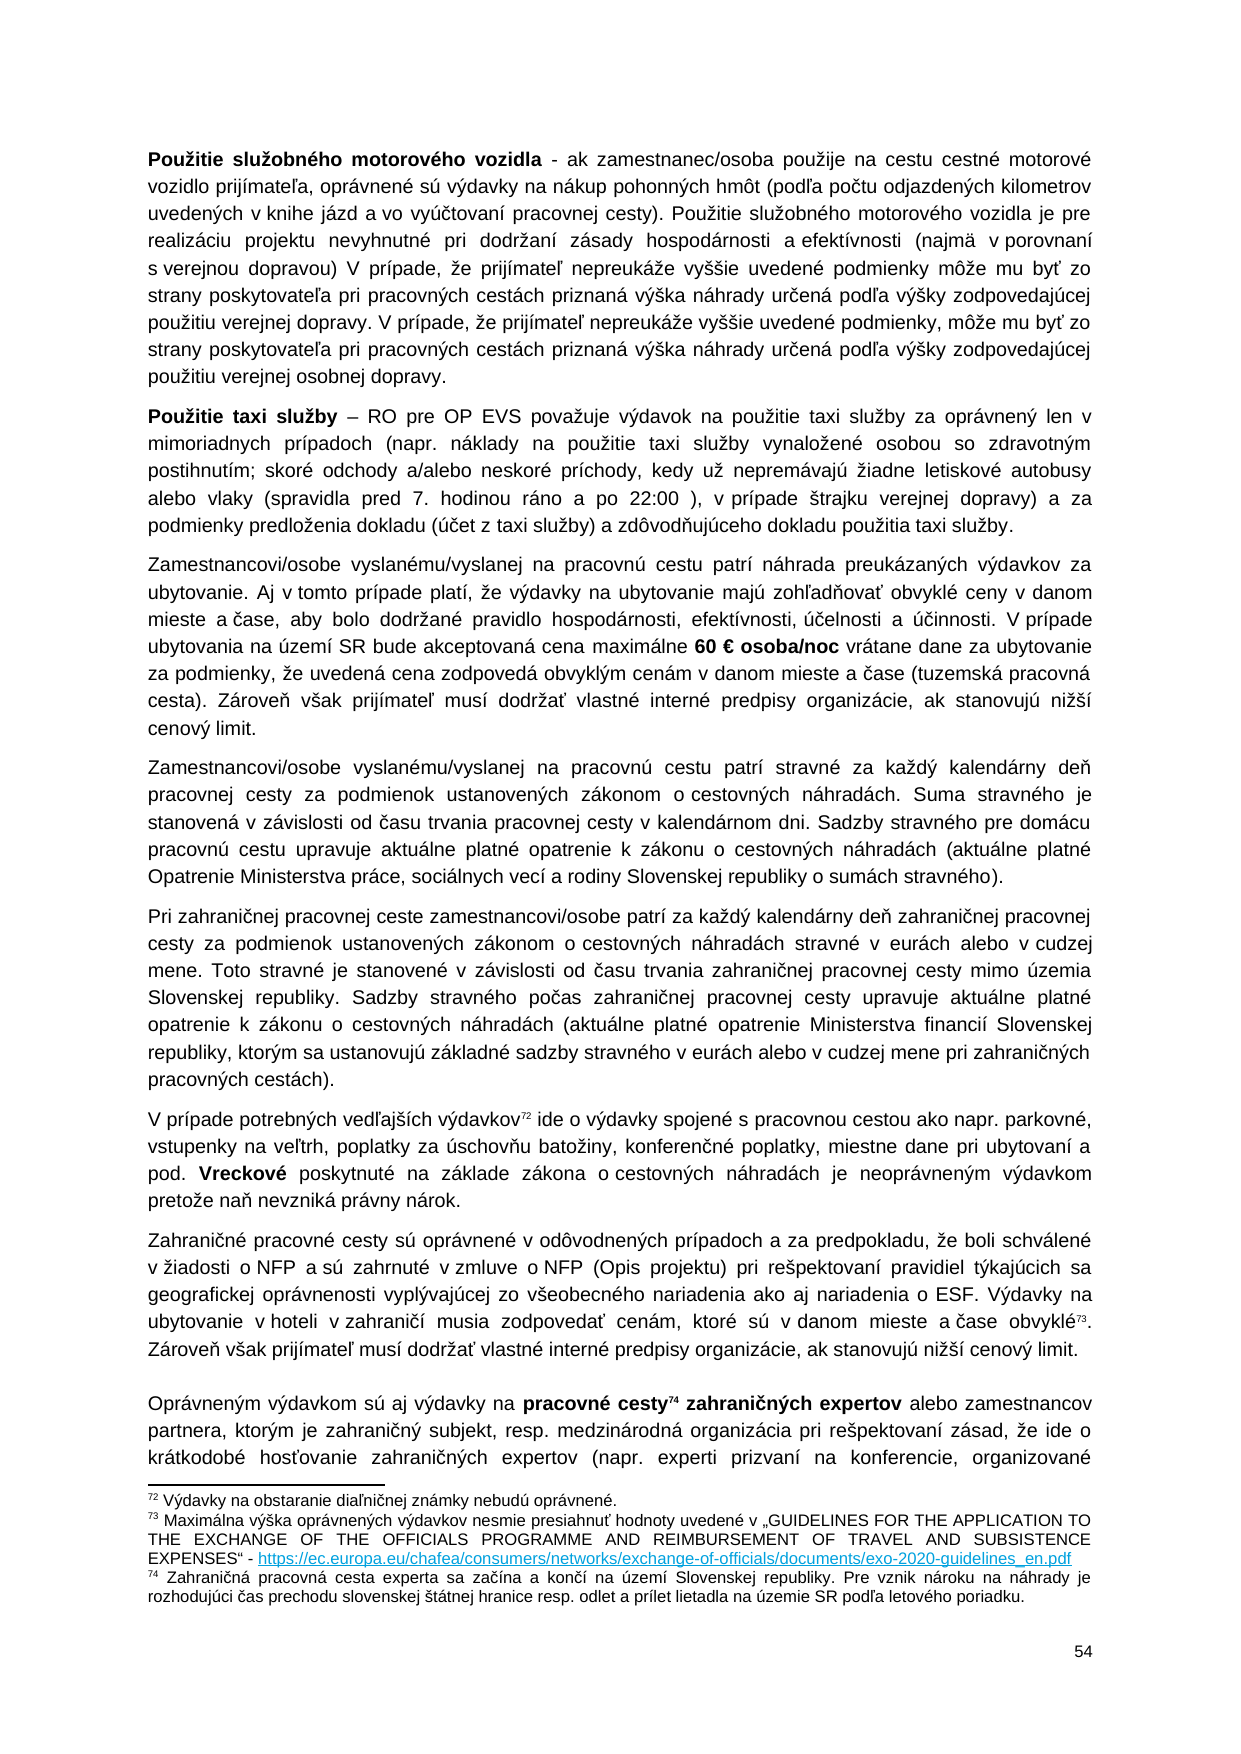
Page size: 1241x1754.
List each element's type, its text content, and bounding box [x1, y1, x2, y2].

list Použitie služobného motorového vozidla - ak zamestnanec/osoba použije na cestu cestné motorové vozidlo prijímateľa, oprávnené sú výdavky na nákup pohonných hmôt (podľa počtu odjazdených kilometrov uvedených v knihe jázd a vo vyúčtovaní pracovnej cesty). Použitie služobného motorového vozidla je pre realizáciu projektu nevyhnutné pri dodržaní zásady hospodárnosti a efektívnosti (najmä v porovnaní s verejnou dopravou) V prípade, že prijímateľ nepreukáže vyššie uvedené podmienky môže mu byť zo strany poskytovateľa pri pracovných cestách priznaná výška náhrady určená podľa výšky zodpovedajúcej použitiu verejnej dopravy. V prípade, že prijímateľ nepreukáže vyššie uvedené podmienky, môže mu byť zo strany poskytovateľa pri pracovných cestách priznaná výška náhrady určená podľa výšky zodpovedajúcej použitiu verejnej osobnej dopravy. [148, 148, 1092, 388]
list Použitie taxi služby – RO pre OP EVS považuje výdavok na použitie taxi služby za oprávnený len v mimoriadnych prípadoch (napr. náklady na použitie taxi služby vynaložené osobou so zdravotným postihnutím; skoré odchody a/alebo neskoré príchody, kedy už nepremávajú žiadne letiskové autobusy alebo vlaky (spravidla pred 7. hodinou ráno a po 22:00 ), v prípade štrajku verejnej dopravy) a za podmienky predloženia dokladu (účet z taxi služby) a zdôvodňujúceho dokladu použitia taxi služby. [148, 405, 1092, 536]
list V prípade potrebných vedľajších výdavkov ide o výdavky spojené s pracovnou cestou ako napr. parkovné, vstupenky na veľtrh, poplatky za úschovňu batožiny, konferenčné poplatky, miestne dane pri ubytovaní a pod. Vreckové poskytnuté na základe zákona o cestovných náhradách je neoprávneným výdavkom pretože naň nevzniká právny nárok. [148, 1107, 1092, 1212]
text Zahraničné pracovné cesty sú oprávnené v odôvodnených prípadoch a za predpokladu, že boli schválené v žiadosti o NFP a sú zahrnuté v zmluve o NFP (Opis projektu) pri rešpektovaní pravidiel týkajúcich sa geografickej oprávnenosti vyplývajúcej zo všeobecného nariadenia ako aj nariadenia o ESF. Výdavky na ubytovanie v hoteli v zahraničí musia zodpovedať cenám, ktoré sú v danom mieste a čase obvyklé. Zároveň však prijímateľ musí dodržať vlastné interné predpisy organizácie, ak stanovujú nižší cenový limit. [148, 1229, 1092, 1360]
list Zamestnancovi/osobe vyslanému/vyslanej na pracovnú cestu patrí stravné za každý kalendárny deň pracovnej cesty za podmienok ustanovených zákonom o cestovných náhradách. Suma stravného je stanovená v závislosti od času trvania pracovnej cesty v kalendárnom dni. Sadzby stravného pre domácu pracovnú cestu upravuje aktuálne platné opatrenie k zákonu o cestovných náhradách (aktuálne platné Opatrenie Ministerstva práce, sociálnych vecí a rodiny Slovenskej republiky o sumách stravného). [148, 756, 1092, 888]
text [148, 1392, 1092, 1469]
list Zamestnancovi/osobe vyslanému/vyslanej na pracovnú cestu patrí náhrada preukázaných výdavkov za ubytovanie. Aj v tomto prípade platí, že výdavky na ubytovanie majú zohľadňovať obvyklé ceny v danom mieste a čase, aby bolo dodržané pravidlo hospodárnosti, efektívnosti, účelnosti a účinnosti. V prípade ubytovania na území SR bude akceptovaná cena maximálne 60 € osoba/noc vrátane dane za ubytovanie za podmienky, že uvedená cena zodpovedá obvyklým cenám v danom mieste a čase (tuzemská pracovná cesta). Zároveň však prijímateľ musí dodržať vlastné interné predpisy organizácie, ak stanovujú nižší cenový limit. [148, 553, 1092, 739]
list Pri zahraničnej pracovnej ceste zamestnancovi/osobe patrí za každý kalendárny deň zahraničnej pracovnej cesty za podmienok ustanovených zákonom o cestovných náhradách stravné v eurách alebo v cudzej mene. Toto stravné je stanovené v závislosti od času trvania zahraničnej pracovnej cesty mimo územia Slovenskej republiky. Sadzby stravného počas zahraničnej pracovnej cesty upravuje aktuálne platné opatrenie k zákonu o cestovných náhradách (aktuálne platné opatrenie Ministerstva financií Slovenskej republiky, ktorým sa ustanovujú základné sadzby stravného v eurách alebo v cudzej mene pri zahraničných pracovných cestách). [148, 904, 1092, 1090]
